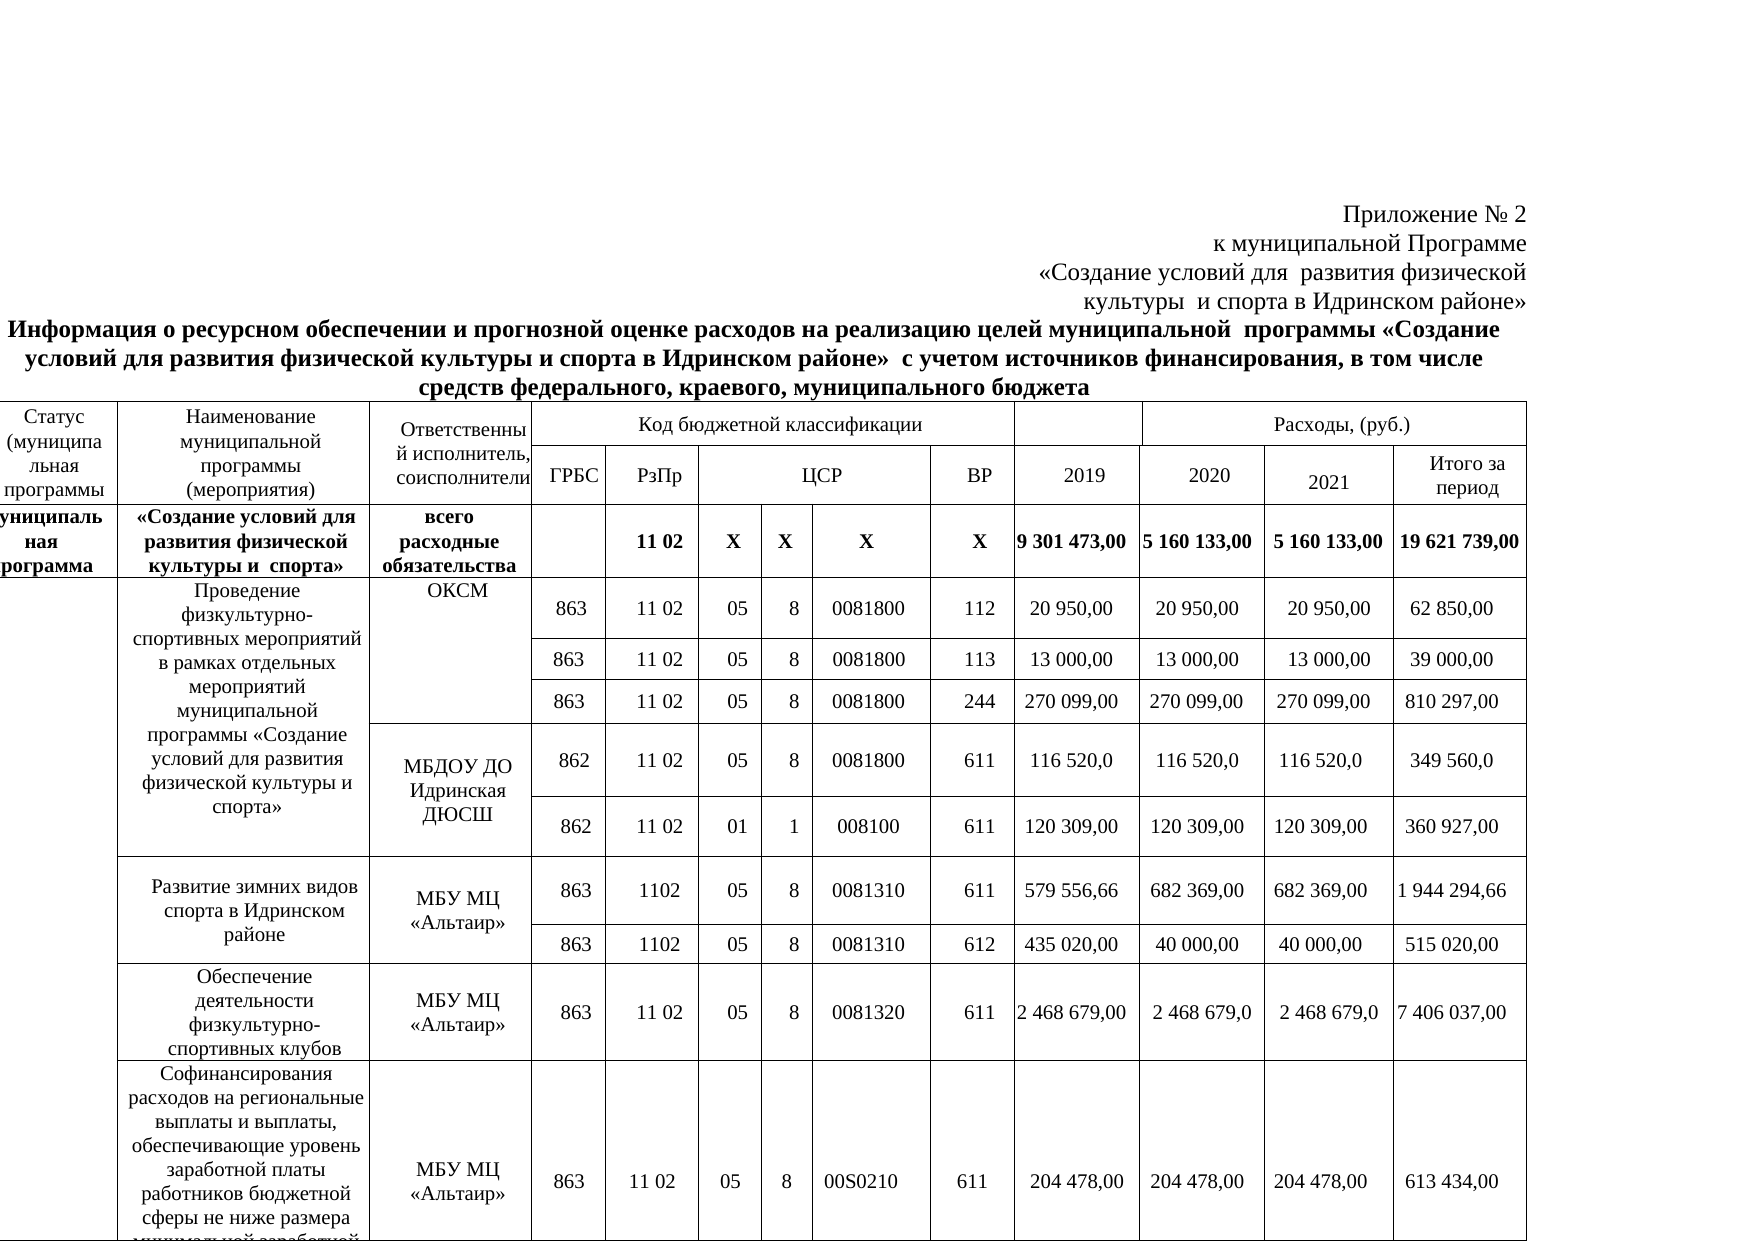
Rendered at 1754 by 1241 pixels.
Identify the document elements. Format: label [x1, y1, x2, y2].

table_cell [0, 188, 1595, 1211]
